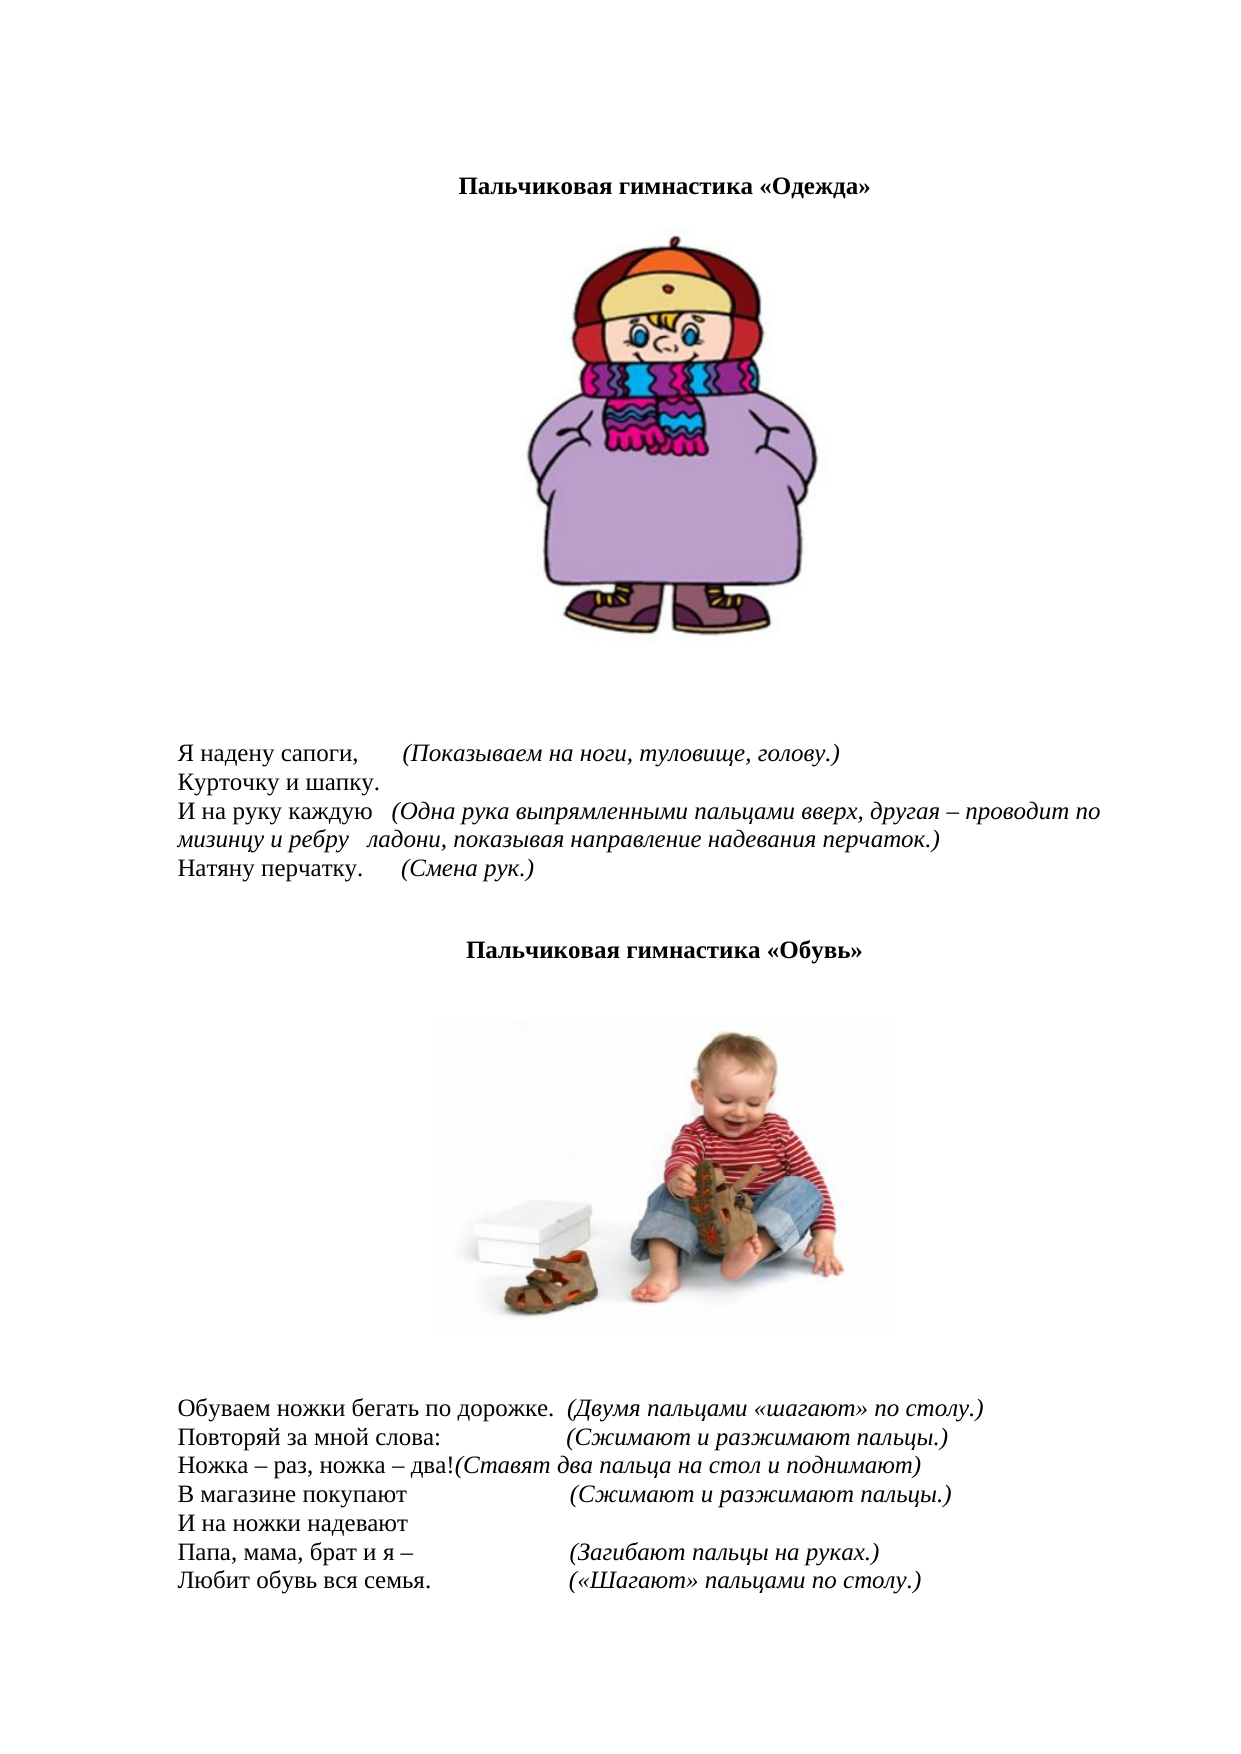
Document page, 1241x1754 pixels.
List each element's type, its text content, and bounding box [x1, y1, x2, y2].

text Натяну перчатку. (Смена рук.) [177, 853, 1152, 882]
text Любит обувь вся семья. («Шагают» пальцами по столу.) [177, 1565, 1152, 1594]
text Обуваем ножки бегать по дорожке. (Двумя пальцами «шагают» по столу.) [177, 1393, 1152, 1422]
text И на руку каждую (Одна рука выпрямленными пальцами вверх, другая – проводит по мизинцу и ребру ладони, показывая направление надевания перчаток.) [177, 796, 1152, 853]
text Курточку и шапку. [177, 767, 1152, 796]
text Пальчиковая гимнастика «Одежда» [177, 171, 1152, 200]
text Ножка – раз, ножка – два!(Ставят два пальца на стол и поднимают) [177, 1450, 1152, 1479]
text Пальчиковая гимнастика «Обувь» [177, 935, 1152, 964]
text В магазине покупают (Сжимают и разжимают пальцы.) [177, 1479, 1152, 1508]
text Повторяй за мной слова: (Сжимают и разжимают пальцы.) [177, 1422, 1152, 1450]
picture [451, 228, 878, 652]
text Я надену сапоги, (Показываем на ноги, туловище, голову.) [177, 738, 1152, 767]
text Папа, мама, брат и я – (Загибают пальцы на руках.) [177, 1537, 1152, 1565]
picture [431, 1021, 898, 1336]
text И на ножки надевают [177, 1508, 1152, 1537]
